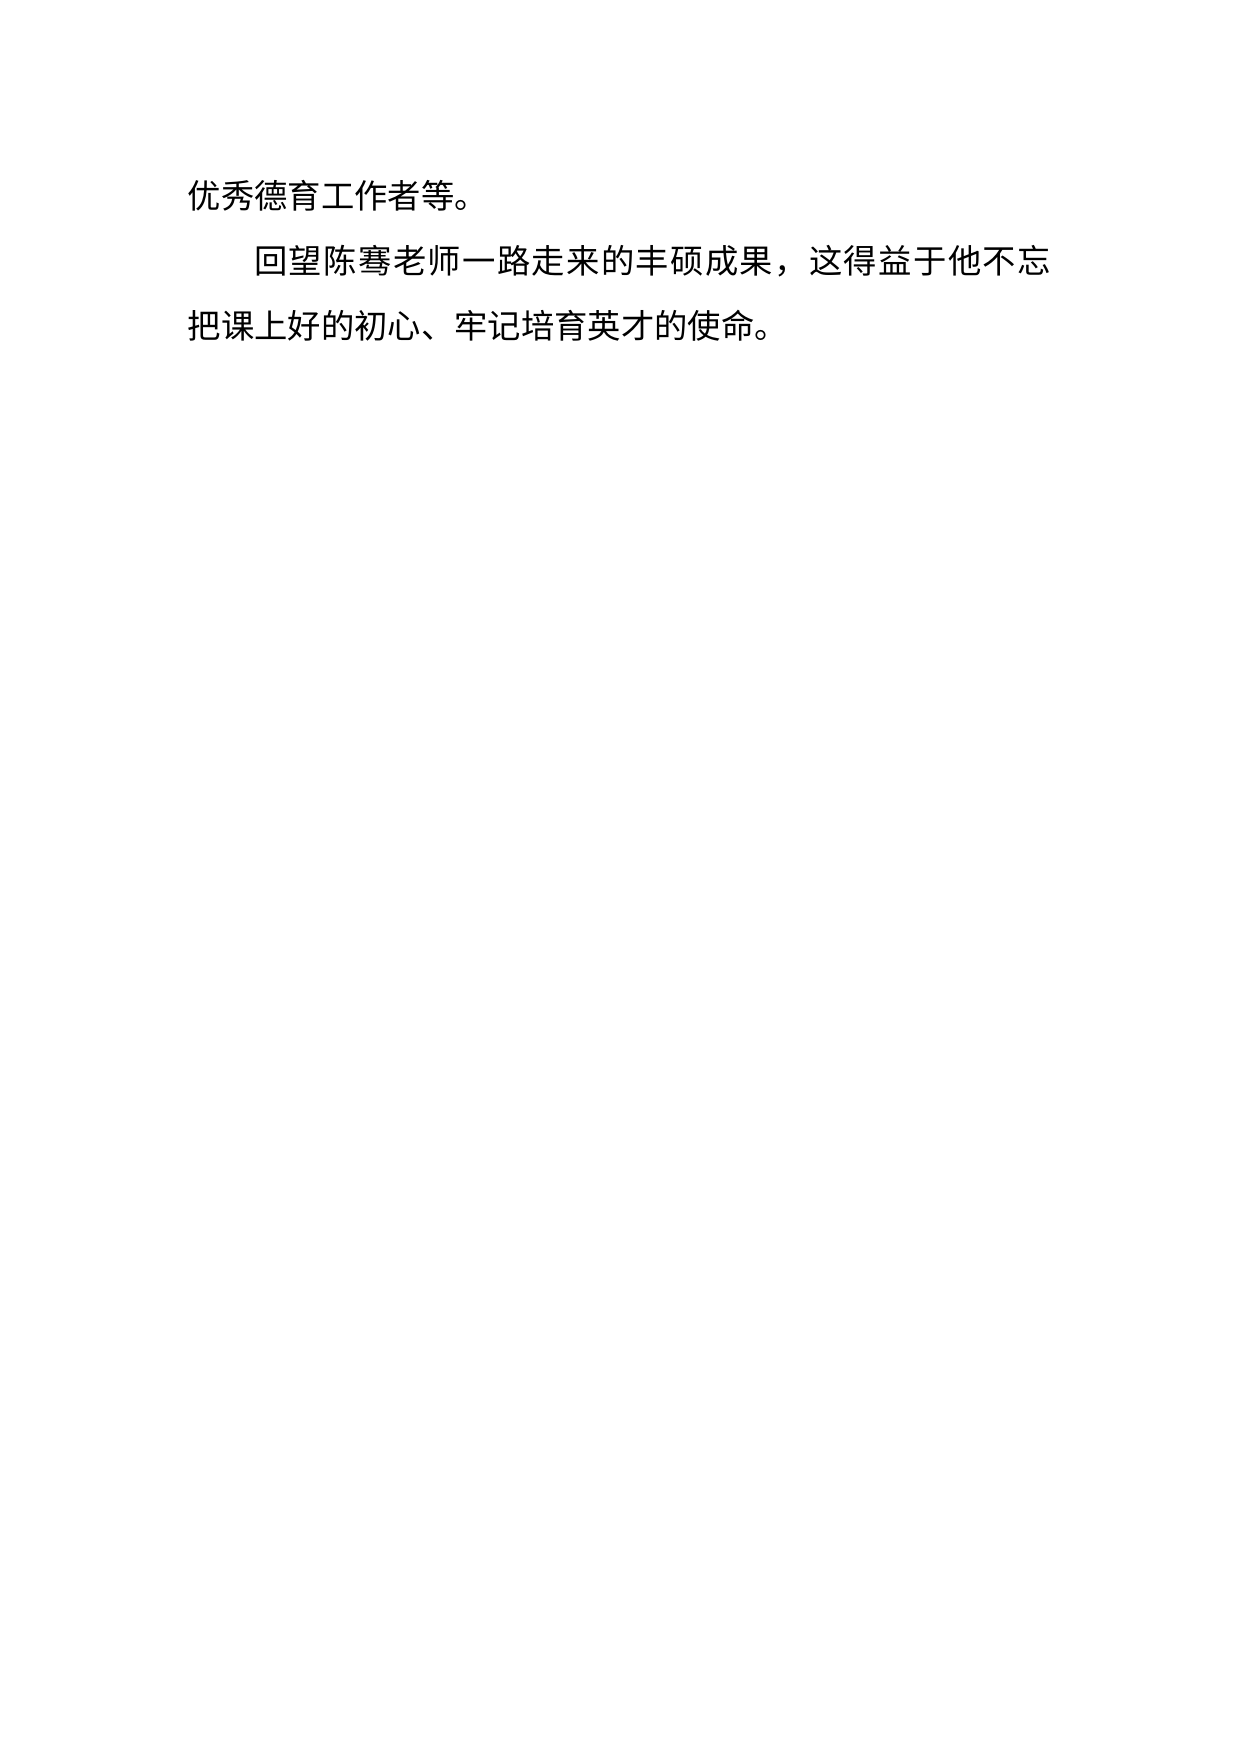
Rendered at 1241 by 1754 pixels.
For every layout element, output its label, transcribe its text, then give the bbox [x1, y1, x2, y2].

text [187, 162, 1053, 227]
text 回望陈骞老师一路走来的丰硕成果，这得益于他不忘把课上好的初心、牢记培育英才的使命。 [187, 227, 1053, 357]
